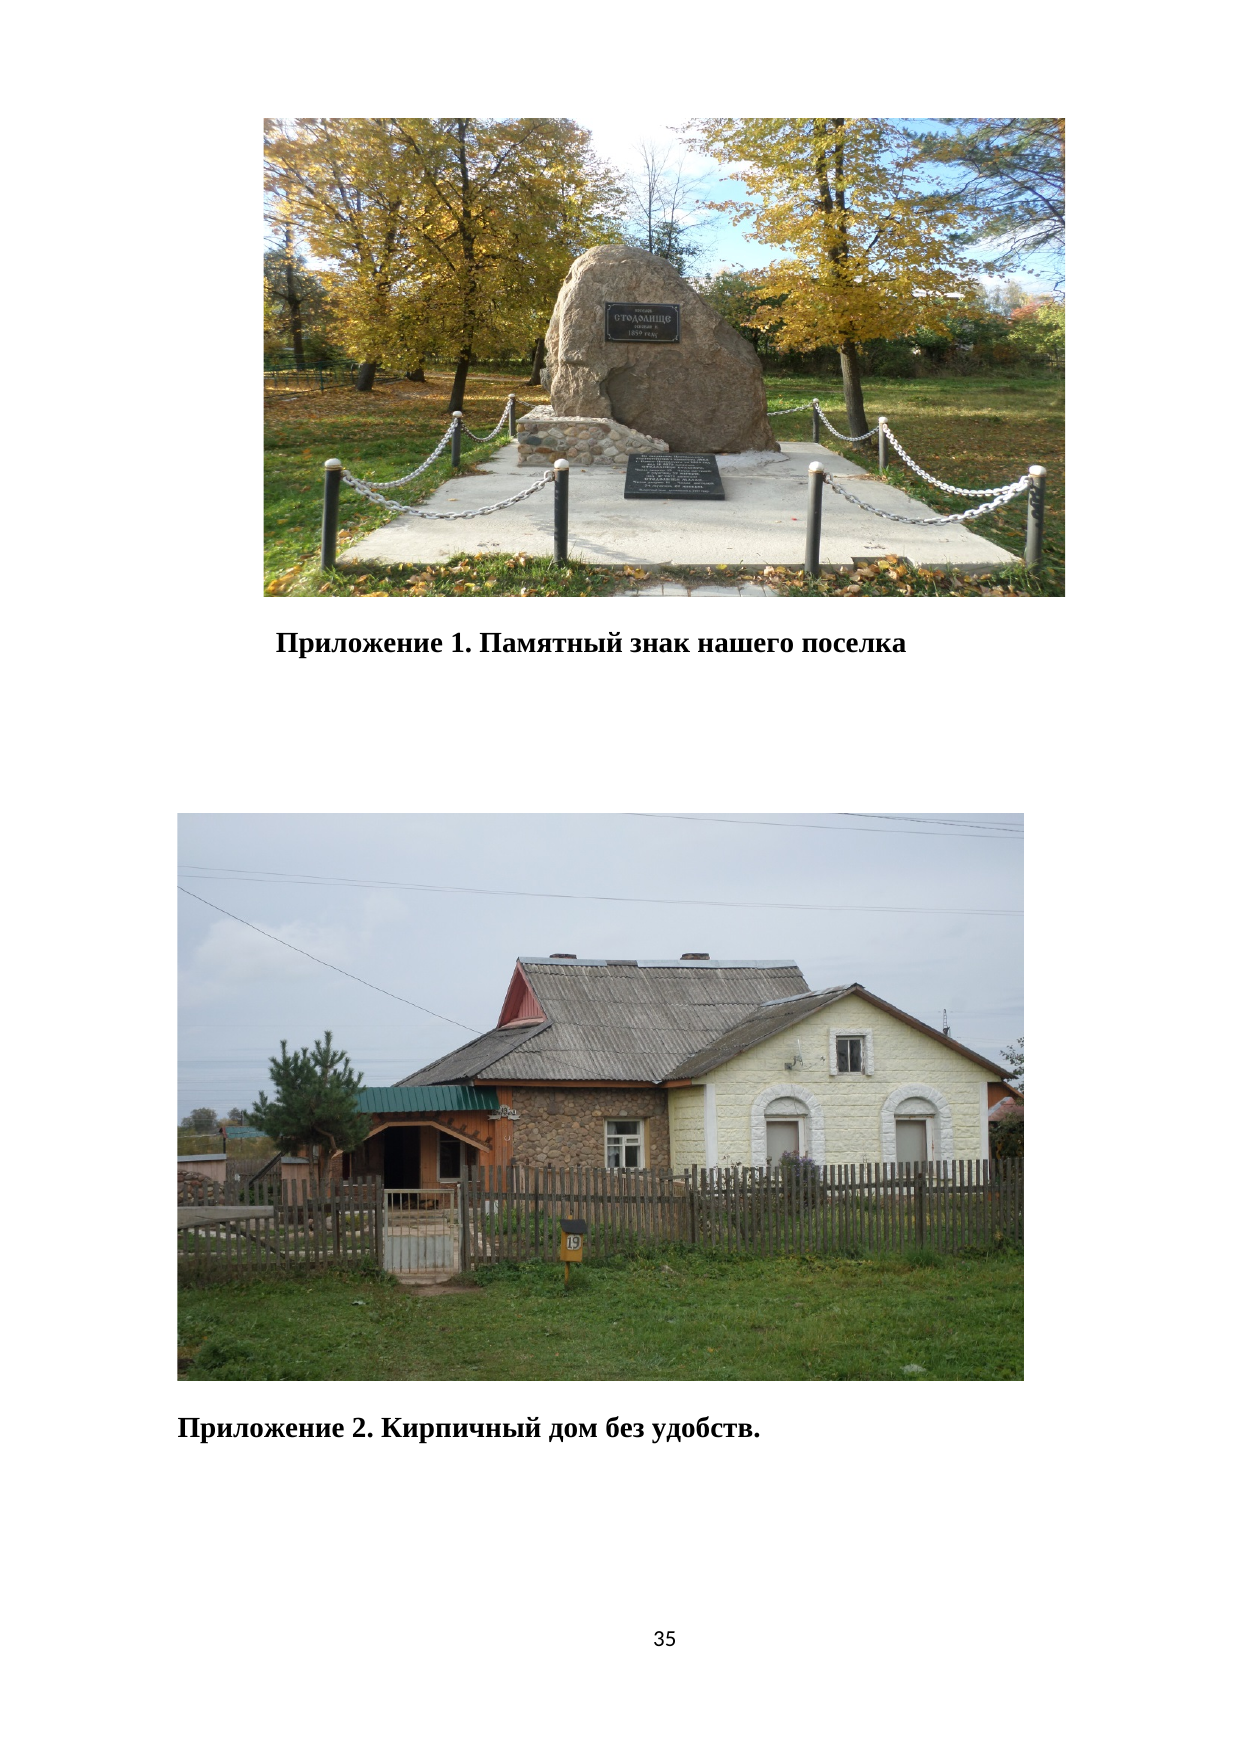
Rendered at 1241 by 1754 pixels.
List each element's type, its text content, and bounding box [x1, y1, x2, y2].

text Приложение 2. Кирпичный дом без удобств. [177, 1410, 1152, 1443]
picture [177, 813, 1024, 1381]
text Приложение 1. Памятный знак нашего поселка [177, 625, 1152, 659]
picture [263, 118, 1066, 597]
